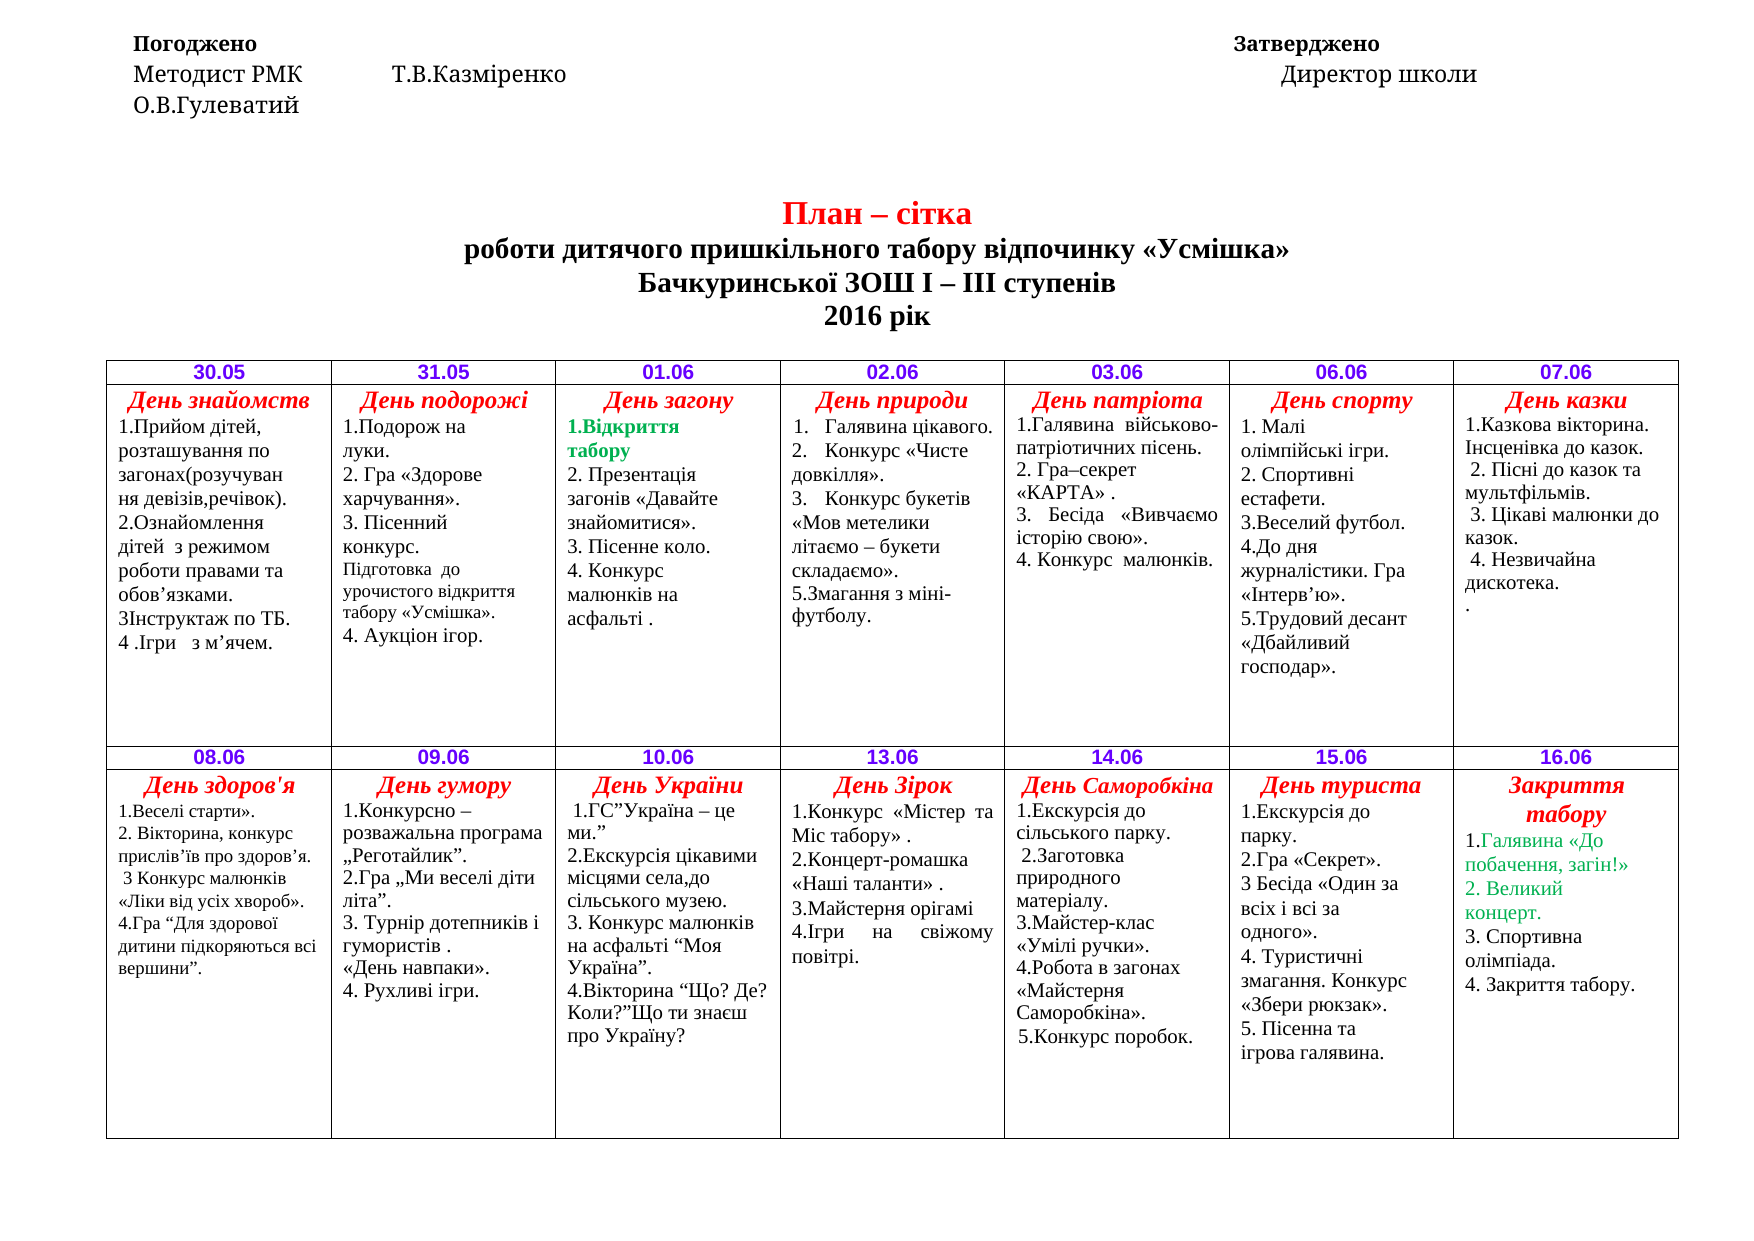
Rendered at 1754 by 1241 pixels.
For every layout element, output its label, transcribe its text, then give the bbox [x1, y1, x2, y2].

table_header 30.05 [107, 361, 331, 384]
table_cell День спорту 1. Малі олімпійські ігри. 2. Спортивні естафети. 3.Веселий футбол. 4.До дня журналістики. Гра «Інтерв’ю». 5.Трудовий десант «Дбайливий господар». [1230, 385, 1453, 746]
table_cell День здоров'я 1.Веселі старти». 2. Вікторина, конкурс прислів’їв про здоров’я. 3 Конкурс малюнків «Ліки від усіх хвороб». 4.Гра “Для здорової дитини підкоряються всі вершини”. [107, 770, 331, 1138]
table_cell 08.06 [107, 747, 331, 769]
table_cell 13.06 [781, 747, 1004, 769]
table_cell День знайомств 1.Прийом дітей, розташування по загонах(розучування девізів,речівок). 2.Ознайомлення дітей з режимом роботи правами та обов’язками. 3Інструктаж по ТБ. 4 .Ігри з м’ячем. [107, 385, 331, 746]
table_header 03.06 [1005, 361, 1229, 384]
text Погоджено Затверджено [133, 29, 1636, 58]
table_cell 15.06 [1230, 747, 1453, 769]
table_cell День загону 1.Відкриття табору 2. Презентація загонів «Давайте знайомитися». 3. Пісенне коло. 4. Конкурс малюнків на асфальті . [556, 385, 780, 746]
text Методист РМК Т.В.Казміренко Директор школи О.В.Гулеватий [133, 58, 1636, 121]
table_header 06.06 [1230, 361, 1453, 384]
table_cell 09.06 [332, 747, 555, 769]
table_cell День України 1.ГС”Україна – це ми.” 2.Екскурсія цікавими місцями села,до сільського музею. 3. Конкурс малюнків на асфальті “Моя Україна”. 4.Вікторина “Що? Де? Коли?”Що ти знаєш про Україну? [556, 770, 780, 1138]
table_cell День туриста 1.Екскурсія до парку. 2.Гра «Секрет». 3 Бесіда «Один за всіх і всі за одного». 4. Туристичні змагання. Конкурс «Збери рюкзак». 5. Пісенна та ігрова галявина. [1230, 770, 1453, 1138]
table_cell 10.06 [556, 747, 780, 769]
text роботи дитячого пришкільного табору відпочинку «Усмішка» [118, 231, 1636, 265]
text Бачкуринської ЗОШ І – ІІІ ступенів [118, 265, 1636, 298]
table_cell 16.06 [1454, 747, 1678, 769]
table_header 01.06 [556, 361, 780, 384]
table_cell День Саморобкіна 1.Екскурсія до сільського парку. 2.Заготовка природного матеріалу. 3.Майстер-клас «Умілі ручки». 4.Робота в загонах «Майстерня Саморобкіна». 5.Конкурс поробок. [1005, 770, 1229, 1138]
table_header 07.06 [1454, 361, 1678, 384]
table_cell День казки 1.Казкова вікторина. Інсценівка до казок. 2. Пісні до казок та мультфільмів. 3. Цікаві малюнки до казок. 4. Незвичайна дискотека. . [1454, 385, 1678, 746]
table_cell День гумору 1.Конкурсно – розважальна програма „Реготайлик”. 2.Гра „Ми веселі діти літа”. 3. Турнір дотепників і гумористів . «День навпаки». 4. Рухливі ігри. [332, 770, 555, 1138]
text 2016 рік [118, 298, 1636, 332]
table_cell 14.06 [1005, 747, 1229, 769]
table_header 31.05 [332, 361, 555, 384]
table_cell День природи 1. Галявина цікавого. 2. Конкурс «Чисте довкілля». 3. Конкурс букетів «Мов метелики літаємо – букети складаємо». 5.Змагання з міні-футболу. [781, 385, 1004, 746]
table_cell День Зірок 1.Конкурс «Містер та Міс табору» . 2.Концерт-ромашка «Наші таланти» . 3.Майстерня орігамі 4.Ігри на свіжому повітрі. [781, 770, 1004, 1138]
table_cell Закриття табору 1.Галявина «До побачення, загін!» 2. Великий концерт. 3. Спортивна олімпіада. 4. Закриття табору. [1454, 770, 1678, 1138]
table_cell День патріота 1.Галявина військово-патріотичних пісень. 2. Гра–секрет «КАРТА» . 3. Бесіда «Вивчаємо історію свою». 4. Конкурс малюнків. [1005, 385, 1229, 746]
text План – сітка [118, 193, 1636, 231]
table_header 02.06 [781, 361, 1004, 384]
table_cell День подорожі 1.Подорож на луки. 2. Гра «Здорове харчування». 3. Пісенний конкурс. Підготовка до урочистого відкриття табору «Усмішка». 4. Аукціон ігор. [332, 385, 555, 746]
